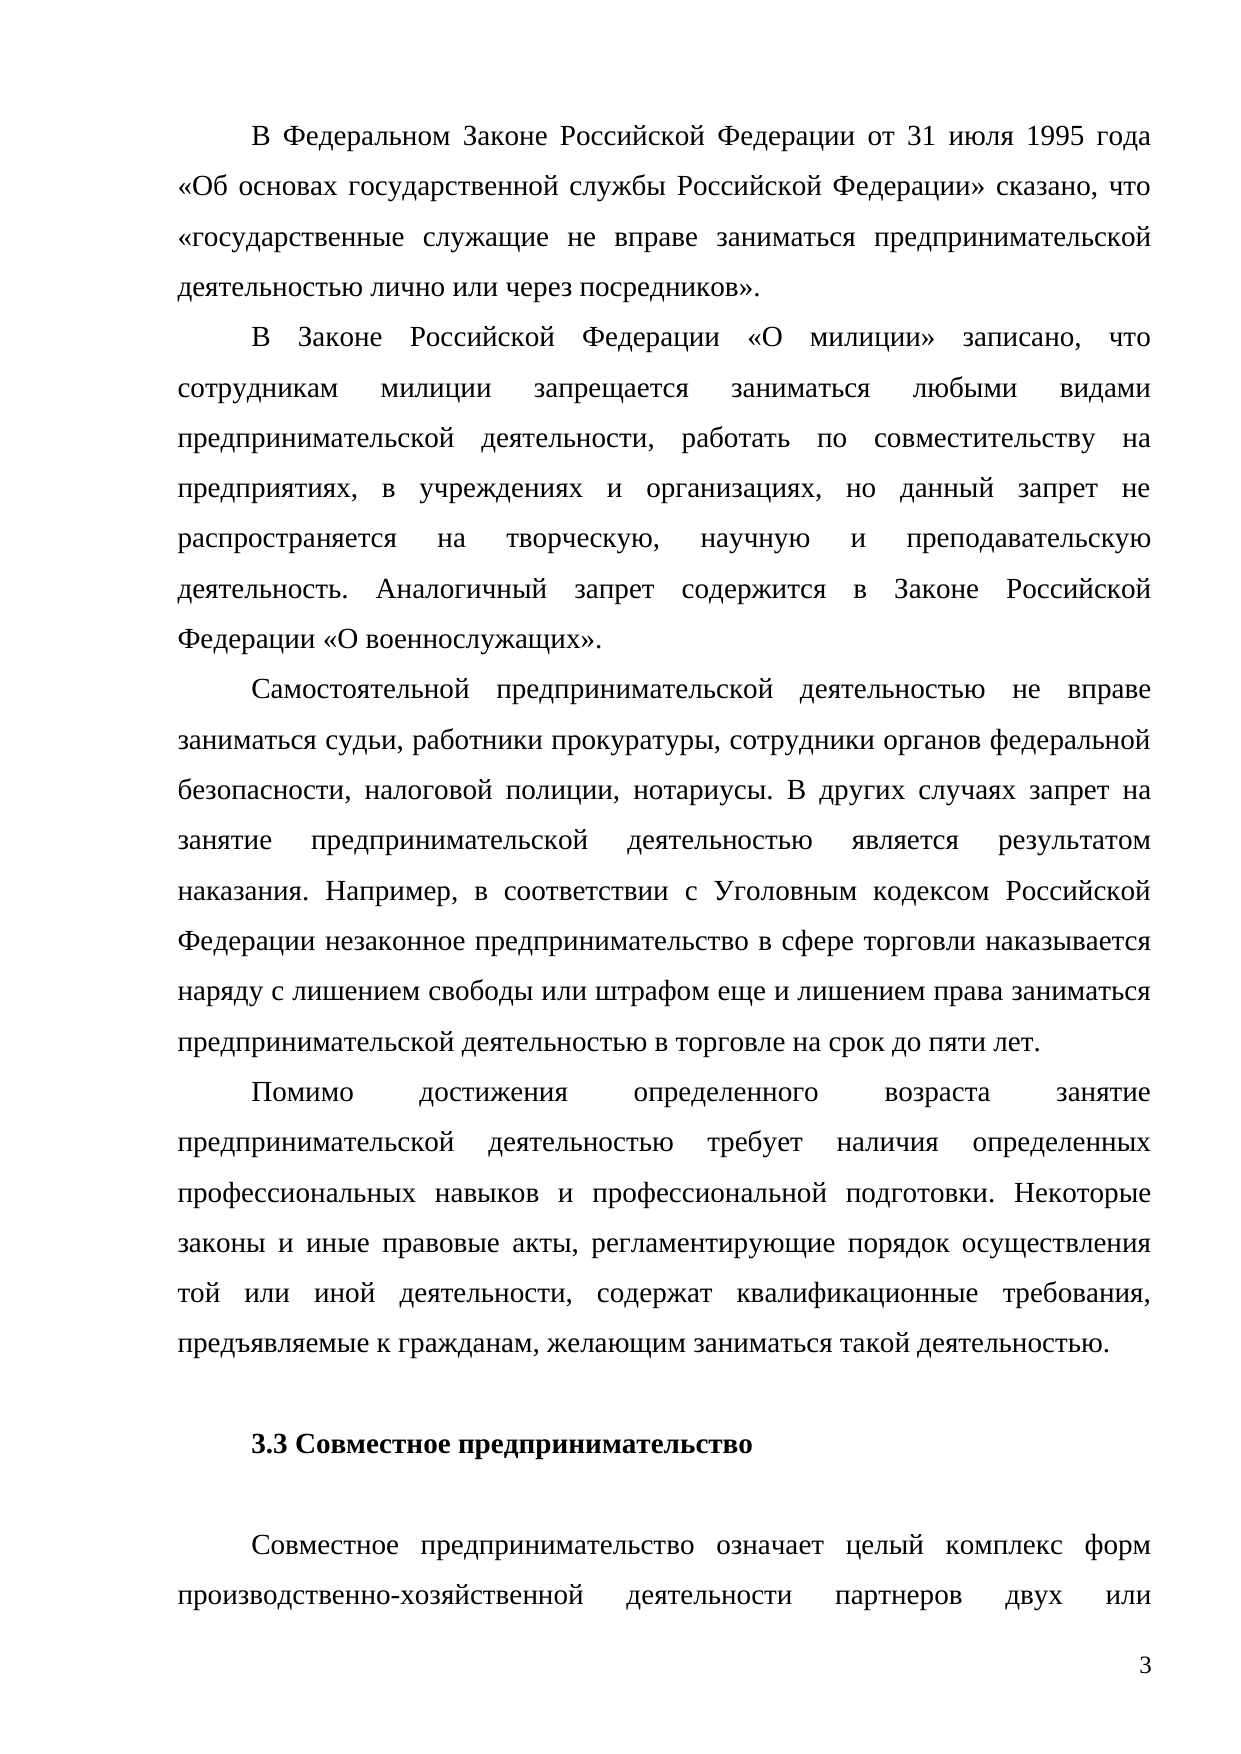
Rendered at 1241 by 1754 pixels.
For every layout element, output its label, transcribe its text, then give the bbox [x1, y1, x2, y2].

text Самостоятельной предпринимательской деятельностью не вправе заниматься судьи, работники прокуратуры, сотрудники органов федеральной безопасности, налоговой полиции, нотариусы. В других случаях запрет на занятие предпринимательской деятельностью является результатом наказания. Например, в соответствии с Уголовным кодексом Российской Федерации незаконное предпринимательство в сфере торговли наказывается наряду с лишением свободы или штрафом еще и лишением права заниматься предпринимательской деятельностью в торговле на срок до пяти лет. [177, 672, 1152, 1057]
text В Федеральном Законе Российской Федерации от 31 июля 1995 года «Об основах государственной службы Российской Федерации» сказано, что «государственные служащие не вправе заниматься предпринимательской деятельностью лично или через посредников». [177, 118, 1152, 303]
text 3.3 Совместное предпринимательство [177, 1426, 1152, 1460]
text В Законе Российской Федерации «О милиции» записано, что сотрудникам милиции запрещается заниматься любыми видами предпринимательской деятельности, работать по совместительству на предприятиях, в учреждениях и организациях, но данный запрет не распространяется на творческую, научную и преподавательскую деятельность. Аналогичный запрет содержится в Законе Российской Федерации «О военнослужащих». [177, 319, 1152, 655]
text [177, 1527, 1152, 1611]
text Помимо достижения определенного возраста занятие предпринимательской деятельностью требует наличия определенных профессиональных навыков и профессиональной подготовки. Некоторые законы и иные правовые акты, регламентирующие порядок осуществления той или иной деятельности, содержат квалификационные требования, предъявляемые к гражданам, желающим заниматься такой деятельностью. [177, 1074, 1152, 1359]
